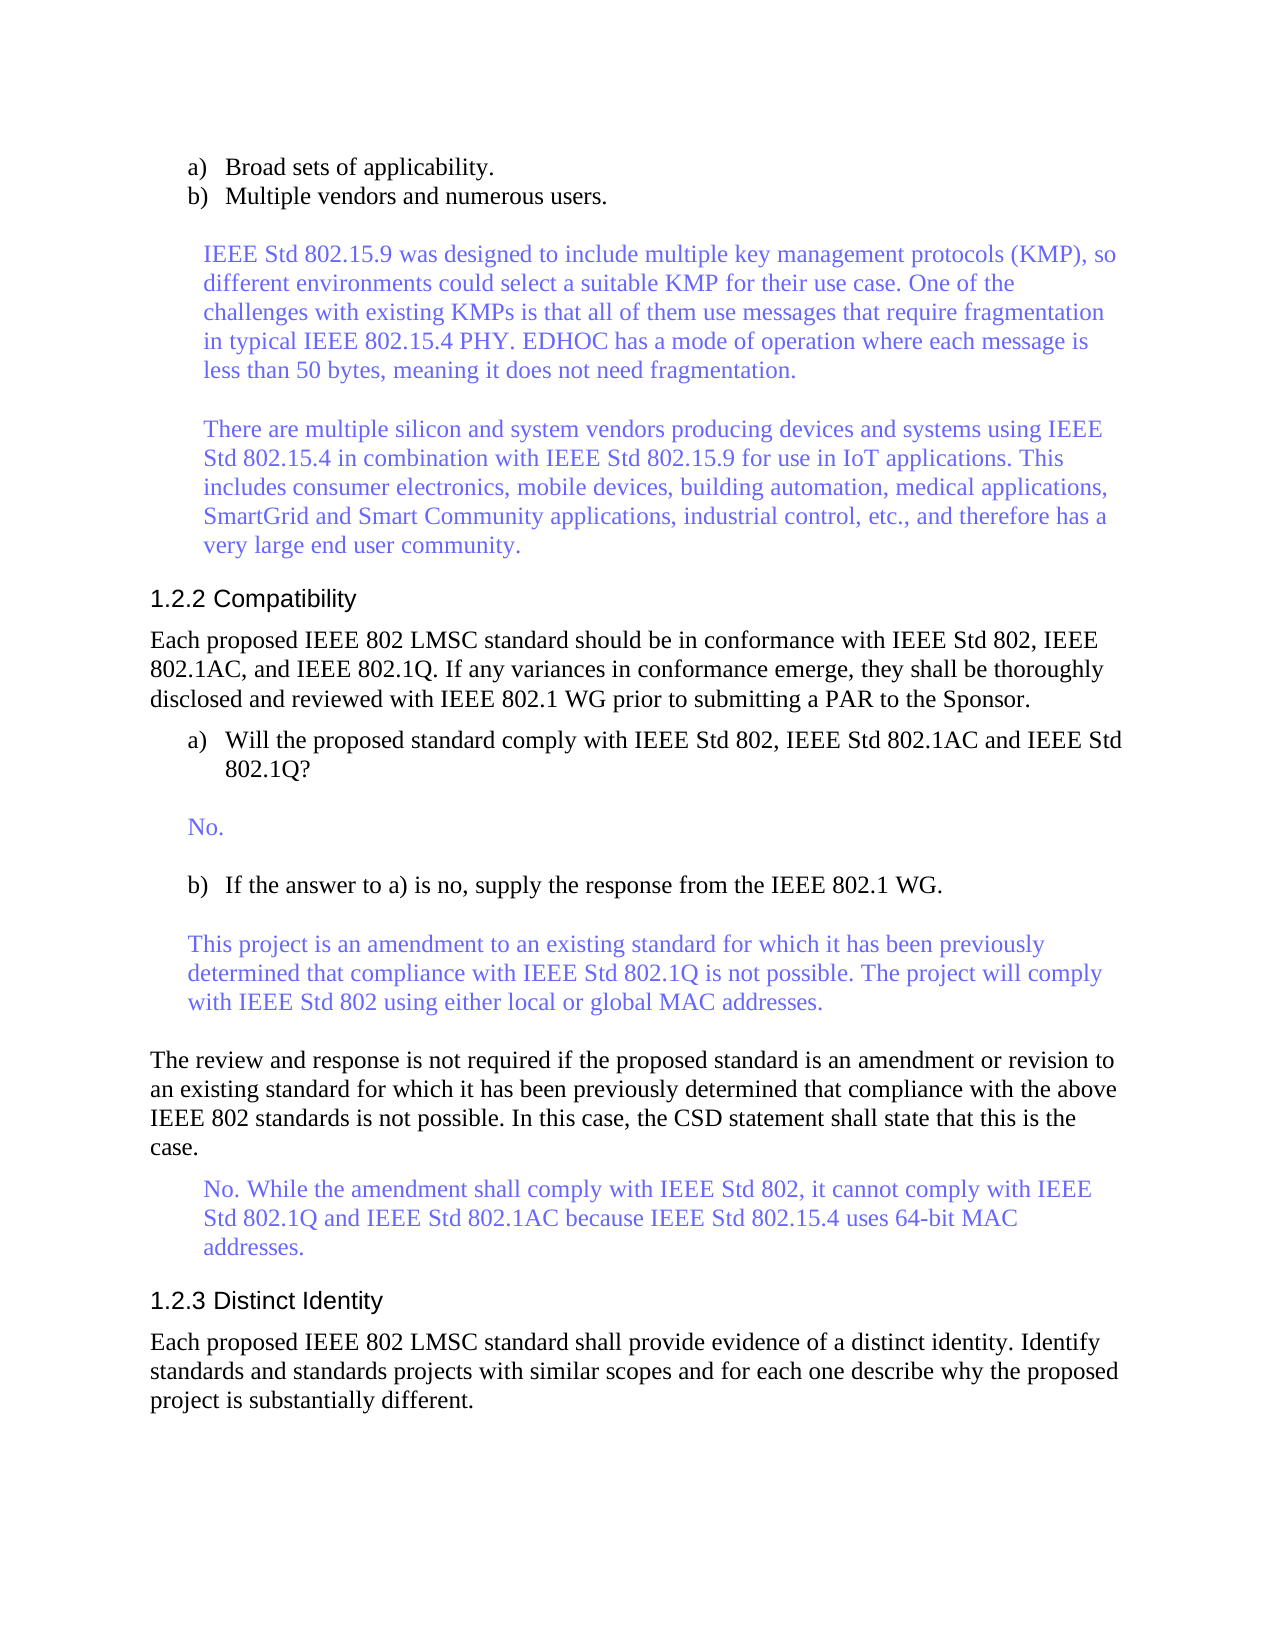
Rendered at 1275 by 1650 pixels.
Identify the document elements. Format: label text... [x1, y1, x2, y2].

text Each proposed IEEE 802 LMSC standard shall provide evidence of a distinct identity. Identify standards and standards projects with similar scopes and for each one describe why the proposed project is substantially different. [150, 1327, 1125, 1414]
subtitle Distinct Identity [150, 1286, 1125, 1315]
list If the answer to a) is no, supply the response from the IEEE 802.1 WG. [187, 870, 1125, 899]
list Will the proposed standard comply with IEEE Std 802, IEEE Std 802.1AC and IEEE Std 802.1Q? [187, 725, 1125, 783]
text Each proposed IEEE 802 LMSC standard should be in conformance with IEEE Std 802, IEEE 802.1AC, and IEEE 802.1Q. If any variances in conformance emerge, they shall be thoroughly disclosed and reviewed with IEEE 802.1 WG prior to submitting a PAR to the Sponsor. [150, 625, 1125, 712]
text The review and response is not required if the proposed standard is an amendment or revision to an existing standard for which it has been previously determined that compliance with the above IEEE 802 standards is not possible. In this case, the CSD statement shall state that this is the case. [150, 1045, 1125, 1161]
list Broad sets of applicability. [187, 152, 1125, 181]
subtitle Compatibility [150, 584, 1125, 613]
list Multiple vendors and numerous users. [187, 181, 1125, 210]
